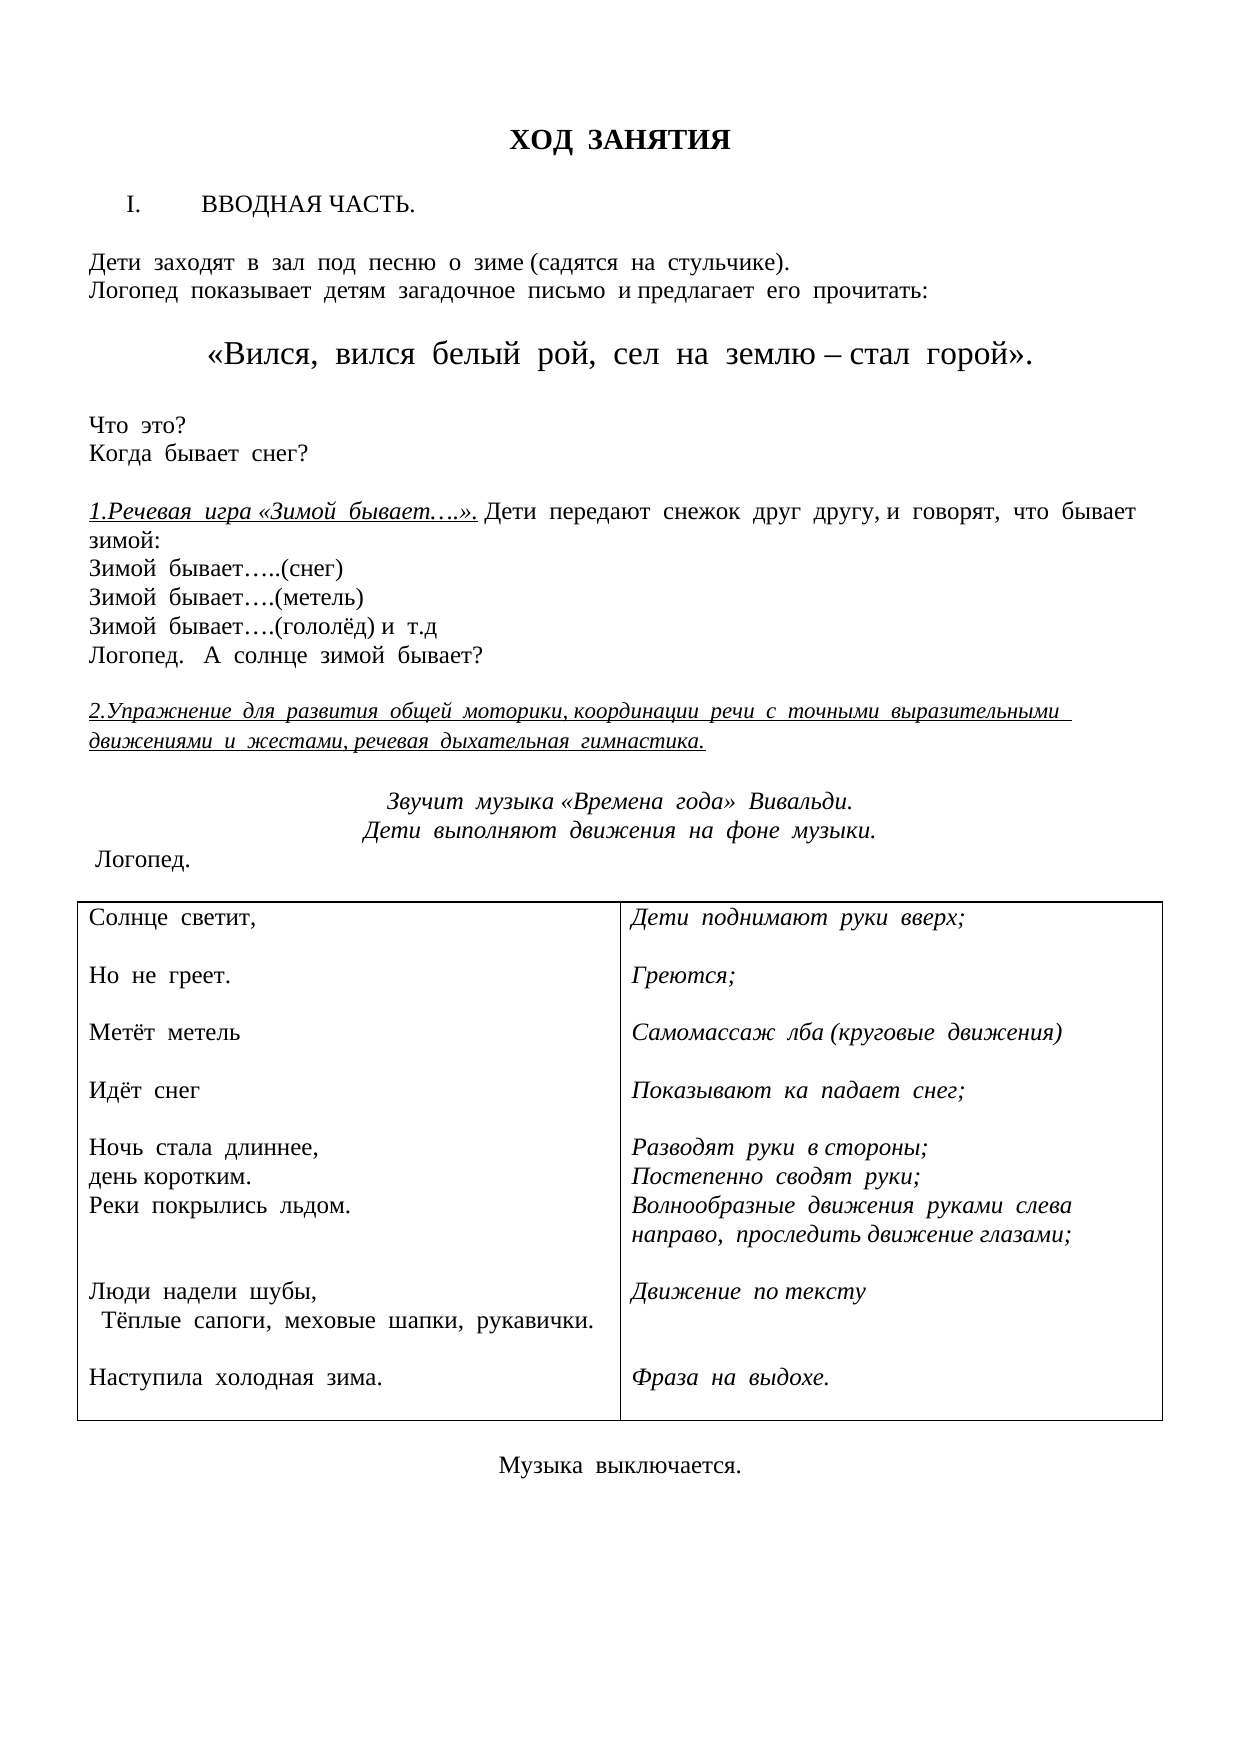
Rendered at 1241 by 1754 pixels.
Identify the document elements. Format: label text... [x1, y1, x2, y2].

text Звучит музыка «Времена года» Вивальди. [89, 786, 1152, 815]
text 1.Речевая игра «Зимой бывает….». Дети передают снежок друг другу, и говорят, что бывает зимой: [89, 496, 1152, 553]
text Зимой бывает….(гололёд) и т.д [89, 611, 1152, 640]
table_header Дети поднимают руки вверх; Греются; Самомассаж лба (круговые движения) Показывают ка падает снег; Разводят руки в стороны; Постепенно сводят руки; Волнообразные движения руками слева направо, проследить движение глазами; Движение по тексту Фраза на выдохе. [621, 903, 1162, 1420]
text Когда бывает снег? [89, 438, 1152, 467]
text Логопед. А солнце зимой бывает? [89, 640, 1152, 668]
text «Вился, вился белый рой, сел на землю – стал горой». [89, 333, 1152, 371]
table_header Солнце светит, Но не греет. Метёт метель Идёт снег Ночь стала длиннее, день коротким. Реки покрылись льдом. Люди надели шубы, Тёплые сапоги, меховые шапки, рукавички. Наступила холодная зима. [78, 903, 620, 1420]
text ХОД ЗАНЯТИЯ [89, 122, 1152, 156]
text 2.Упражнение для развития общей моторики, координации речи с точными выразительными движениями и жестами, речевая дыхательная гимнастика. [89, 697, 1152, 754]
text Зимой бывает….(метель) [89, 582, 1152, 611]
list ВВОДНАЯ ЧАСТЬ. [126, 189, 1152, 218]
text Дети выполняют движения на фоне музыки. [89, 815, 1152, 844]
text Логопед показывает детям загадочное письмо и предлагает его прочитать: [89, 276, 1152, 304]
text Логопед. [89, 844, 1152, 873]
text Что это? [89, 410, 1152, 438]
text Зимой бывает…..(снег) [89, 553, 1152, 582]
text Дети заходят в зал под песню о зиме (садятся на стульчике). [89, 247, 1152, 276]
text Музыка выключается. [89, 1450, 1152, 1478]
